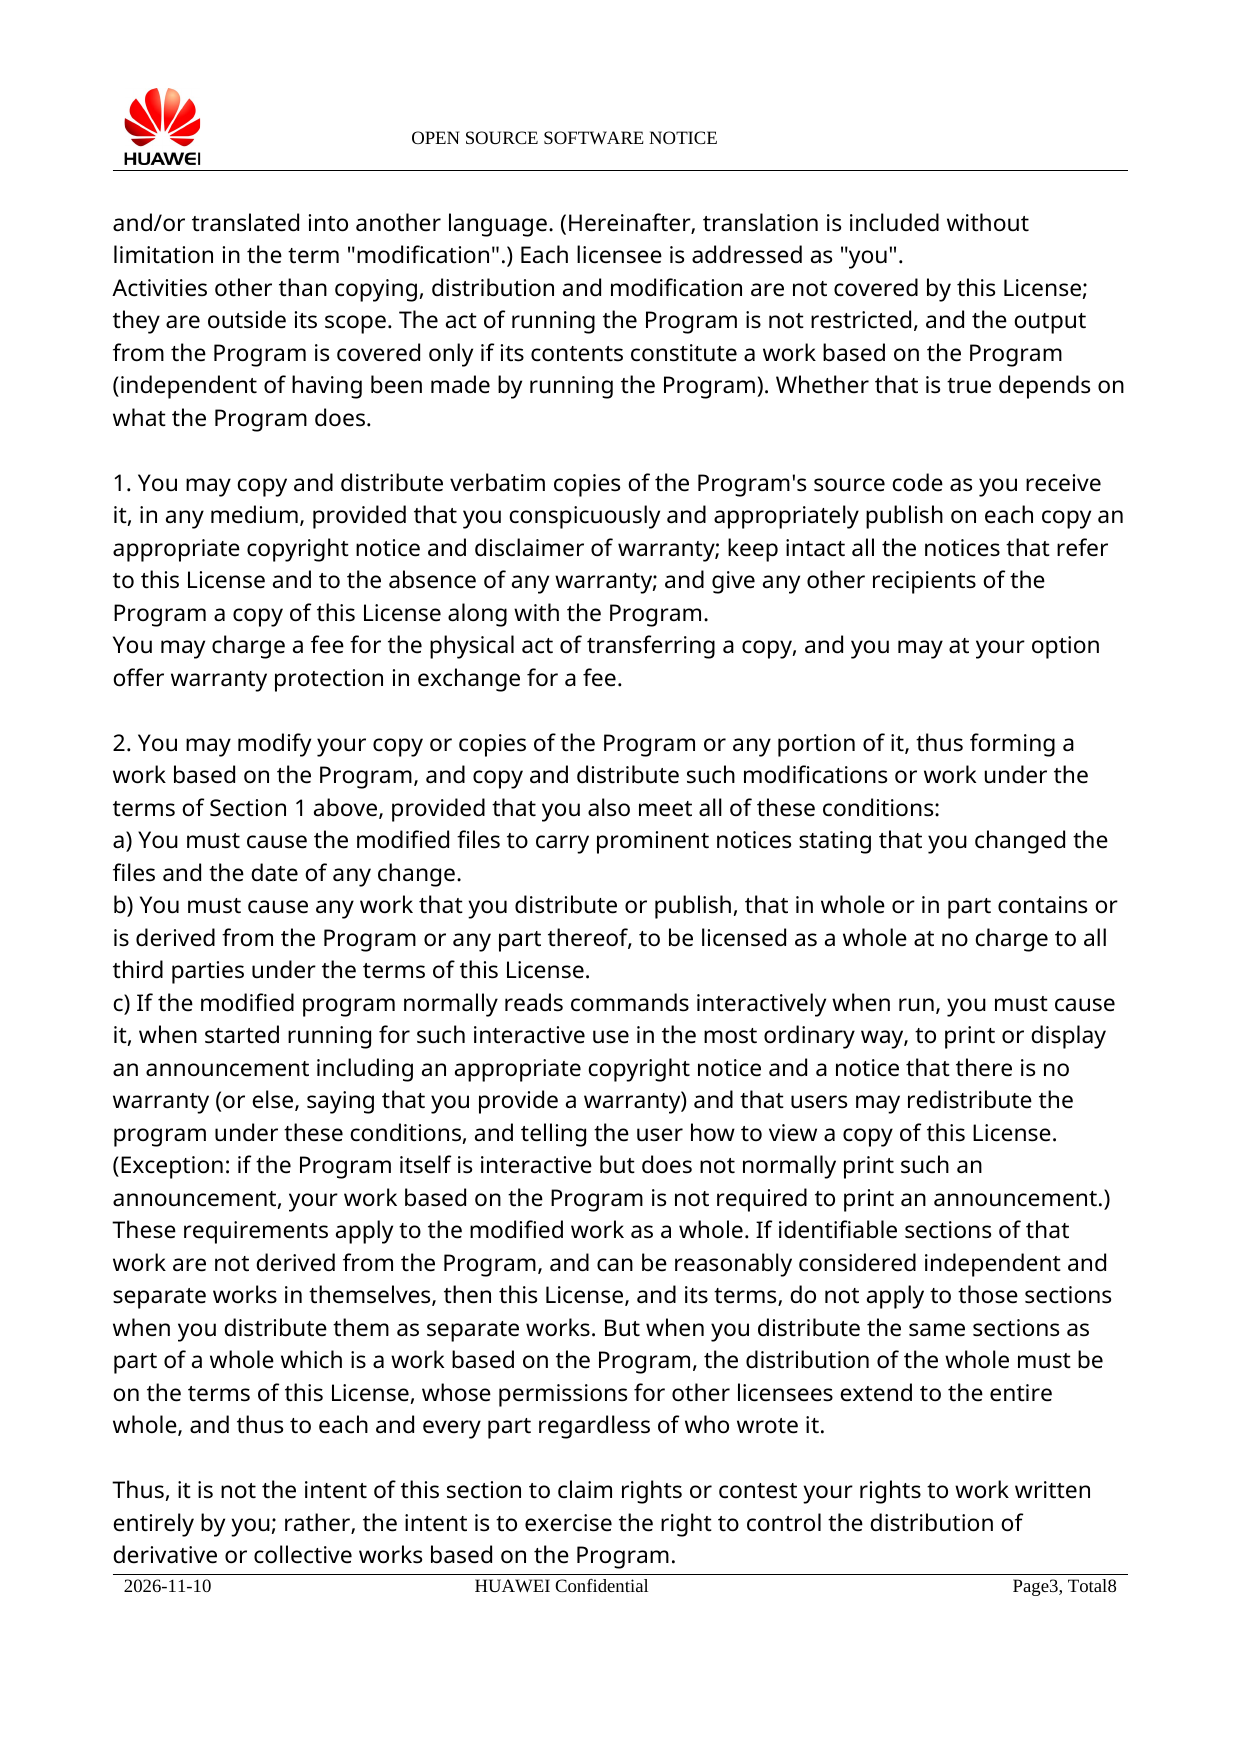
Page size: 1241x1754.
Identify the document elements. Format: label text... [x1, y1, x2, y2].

text b) You must cause any work that you distribute or publish, that in whole or in part contains or is derived from the Program or any part thereof, to be licensed as a whole at no charge to all third parties under the terms of this License. [112, 889, 1128, 986]
text 1. You may copy and distribute verbatim copies of the Program's source code as you receive it, in any medium, provided that you conspicuously and appropriately publish on each copy an appropriate copyright notice and disclaimer of warranty; keep intact all the notices that refer to this License and to the absence of any warranty; and give any other recipients of the Program a copy of this License along with the Program. [112, 466, 1128, 629]
text c) If the modified program normally reads commands interactively when run, you must cause it, when started running for such interactive use in the most ordinary way, to print or display an announcement including an appropriate copyright notice and a notice that there is no warranty (or else, saying that you provide a warranty) and that users may redistribute the program under these conditions, and telling the user how to view a copy of this License. (Exception: if the Program itself is interactive but does not normally print such an announcement, your work based on the Program is not required to print an announcement.) [112, 986, 1128, 1214]
picture [124, 88, 201, 165]
text These requirements apply to the modified work as a whole. If identifiable sections of that work are not derived from the Program, and can be reasonably considered independent and separate works in themselves, then this License, and its terms, do not apply to those sections when you distribute them as separate works. But when you distribute the same sections as part of a whole which is a work based on the Program, the distribution of the whole must be on the terms of this License, whose permissions for other licensees extend to the entire whole, and thus to each and every part regardless of who wrote it. [112, 1214, 1128, 1441]
text Activities other than copying, distribution and modification are not covered by this License; they are outside its scope. The act of running the Program is not restricted, and the output from the Program is covered only if its contents constitute a work based on the Program (independent of having been made by running the Program). Whether that is true depends on what the Program does. [112, 271, 1128, 434]
text a) You must cause the modified files to carry prominent notices stating that you changed the files and the date of any change. [112, 824, 1128, 889]
text Thus, it is not the intent of this section to claim rights or contest your rights to work written entirely by you; rather, the intent is to exercise the right to control the distribution of derivative or collective works based on the Program. [112, 1474, 1128, 1571]
text 2. You may modify your copy or copies of the Program or any portion of it, thus forming a work based on the Program, and copy and distribute such modifications or work under the terms of Section 1 above, provided that you also meet all of these conditions: [112, 726, 1128, 824]
text You may charge a fee for the physical act of transferring a copy, and you may at your option offer warranty protection in exchange for a fee. [112, 629, 1128, 694]
